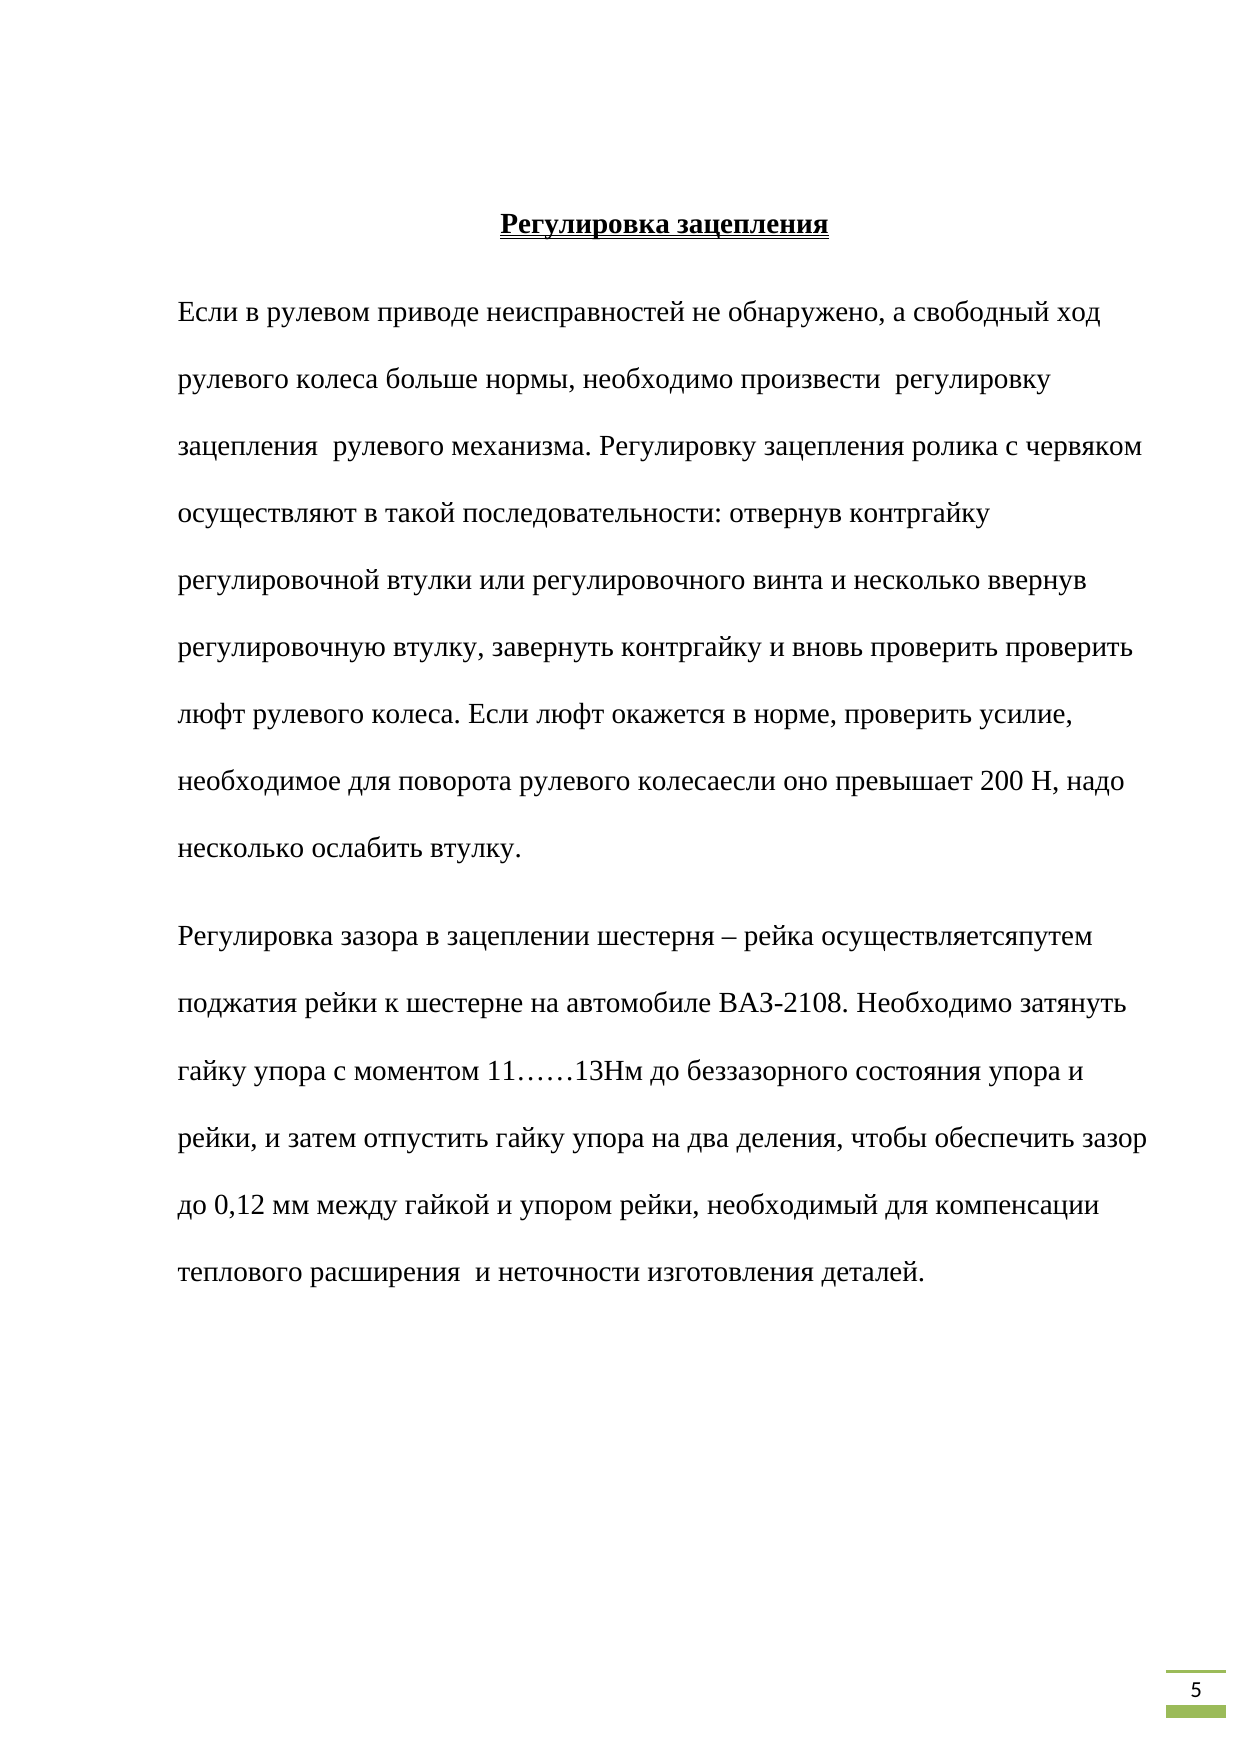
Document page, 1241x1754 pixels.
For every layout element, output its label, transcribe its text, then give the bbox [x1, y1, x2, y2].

text Если в рулевом приводе неисправностей не обнаружено, а свободный ход рулевого колеса больше нормы, необходимо произвести регулировку зацепления рулевого механизма. Регулировку зацепления ролика с червяком осуществляют в такой последовательности: отвернув контргайку регулировочной втулки или регулировочного винта и несколько ввернув регулировочную втулку, завернуть контргайку и вновь проверить проверить люфт рулевого колеса. Если люфт окажется в норме, проверить усилие, необходимое для поворота рулевого колесаесли оно превышает 200 Н, надо несколько ослабить втулку. [177, 294, 1152, 864]
text Регулировка зацепления [177, 206, 1152, 239]
text Регулировка зазора в зацеплении шестерня – рейка осуществляетсяпутем поджатия рейки к шестерне на автомобиле ВАЗ-2108. Необходимо затянуть гайку упора с моментом 11……13Нм до беззазорного состояния упора и рейки, и затем отпустить гайку упора на два деления, чтобы обеспечить зазор до 0,12 мм между гайкой и упором рейки, необходимый для компенсации теплового расширения и неточности изготовления деталей. [177, 918, 1152, 1287]
